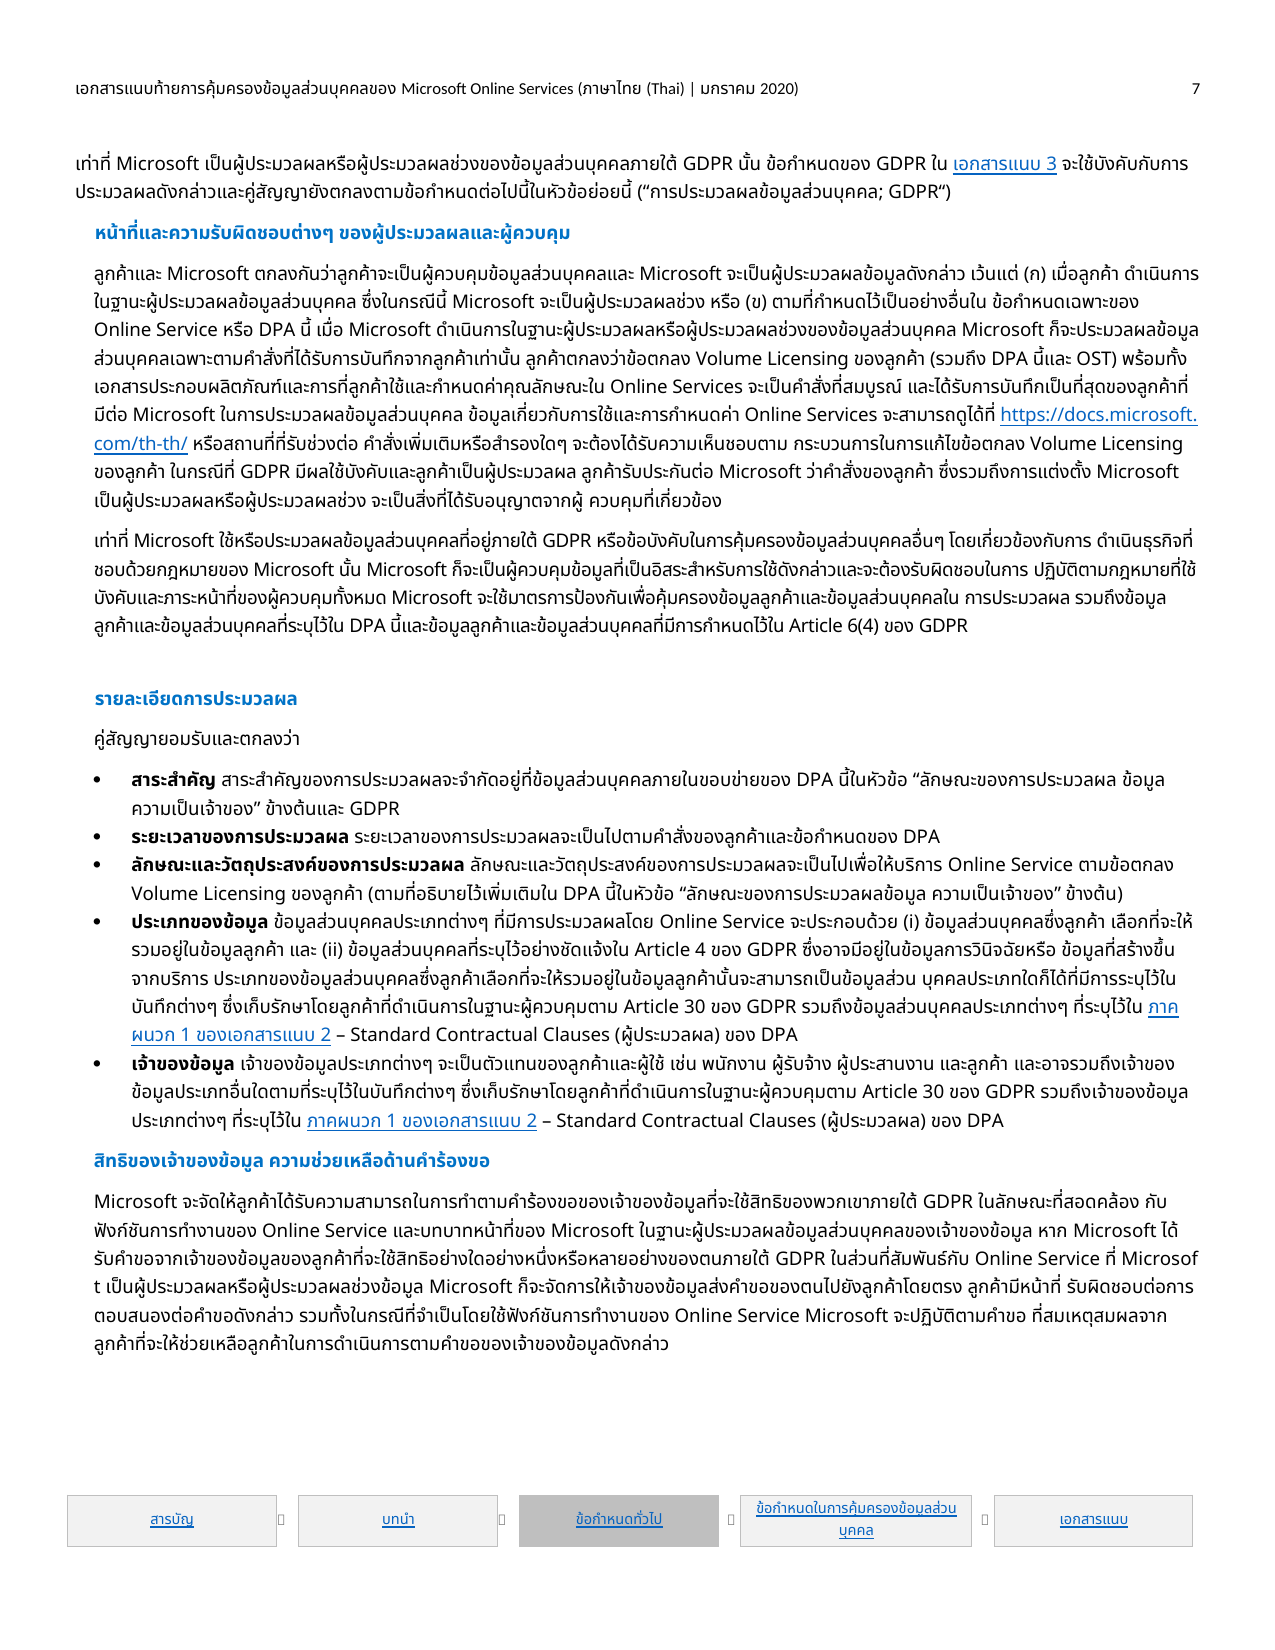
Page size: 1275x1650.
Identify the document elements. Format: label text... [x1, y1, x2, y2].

list หน้าที่และความรับผิดชอบต่างๆ ของผู้ประมวลผลและผู้ควบคุม [94, 219, 1200, 248]
list Microsoft จะจัดให้ลูกค้าได้รับความสามารถในการทำตามคำร้องขอของเจ้าของข้อมูลที่จะใช้สิทธิของพวกเขาภายใต้ GDPR ในลักษณะที่สอดคล้อง กับฟังก์ชันการทำงานของ Online Service และบทบาทหน้าที่ของ Microsoft ในฐานะผู้ประมวลผลข้อมูลส่วนบุคคลของเจ้าของข้อมูล หาก Microsoft ได้รับคำขอจากเจ้าของข้อมูลของลูกค้าที่จะใช้สิทธิอย่างใดอย่างหนึ่งหรือหลายอย่างของตนภายใต้ GDPR ในส่วนที่สัมพันธ์กับ Online Service ที่ Microsoft เป็นผู้ประมวลผลหรือผู้ประมวลผลช่วงข้อมูล Microsoft ก็จะจัดการให้เจ้าของข้อมูลส่งคำขอของตนไปยังลูกค้าโดยตรง ลูกค้ามีหน้าที่ รับผิดชอบต่อการตอบสนองต่อคำขอดังกล่าว รวมทั้งในกรณีที่จำเป็นโดยใช้ฟังก์ชันการทำงานของ Online Service Microsoft จะปฏิบัติตามคำขอ ที่สมเหตุสมผลจากลูกค้าที่จะให้ช่วยเหลือลูกค้าในการดำเนินการตามคำขอของเจ้าของข้อมูลดังกล่าว [94, 1189, 1200, 1359]
list สาระสำคัญ สาระสำคัญของการประมวลผลจะจำกัดอยู่ที่ข้อมูลส่วนบุคคลภายในขอบข่ายของ DPA นี้ในหัวข้อ “ลักษณะของการประมวลผล ข้อมูล ความเป็นเจ้าของ” ข้างต้นและ GDPR [94, 767, 1200, 823]
list ประเภทของข้อมูล ข้อมูลส่วนบุคคลประเภทต่างๆ ที่มีการประมวลผลโดย Online Service จะประกอบด้วย (i) ข้อมูลส่วนบุคคลซึ่งลูกค้า เลือกที่จะให้รวมอยู่ในข้อมูลลูกค้า และ (ii) ข้อมูลส่วนบุคคลที่ระบุไว้อย่างชัดแจ้งใน Article 4 ของ GDPR ซึ่งอาจมีอยู่ในข้อมูลการวินิจฉัยหรือ ข้อมูลที่สร้างขึ้นจากบริการ ประเภทของข้อมูลส่วนบุคคลซึ่งลูกค้าเลือกที่จะให้รวมอยู่ในข้อมูลลูกค้านั้นจะสามารถเป็นข้อมูลส่วน บุคคลประเภทใดก็ได้ที่มีการระบุไว้ในบันทึกต่างๆ ซึ่งเก็บรักษาโดยลูกค้าที่ดำเนินการในฐานะผู้ควบคุมตาม Article 30 ของ GDPR รวมถึงข้อมูลส่วนบุคคลประเภทต่างๆ ที่ระบุไว้ใน ภาคผนวก 1 ของเอกสารแนบ 2 – Standard Contractual Clauses (ผู้ประมวลผล) ของ DPA [94, 908, 1200, 1050]
list ระยะเวลาของการประมวลผล ระยะเวลาของการประมวลผลจะเป็นไปตามคำสั่งของลูกค้าและข้อกำหนดของ DPA [94, 823, 1200, 852]
list เท่าที่ Microsoft ใช้หรือประมวลผลข้อมูลส่วนบุคคลที่อยู่ภายใต้ GDPR หรือข้อบังคับในการคุ้มครองข้อมูลส่วนบุคคลอื่นๆ โดยเกี่ยวข้องกับการ ดำเนินธุรกิจที่ชอบด้วยกฎหมายของ Microsoft นั้น Microsoft ก็จะเป็นผู้ควบคุมข้อมูลที่เป็นอิสระสำหรับการใช้ดังกล่าวและจะต้องรับผิดชอบในการ ปฏิบัติตามกฎหมายที่ใช้บังคับและภาระหน้าที่ของผู้ควบคุมทั้งหมด Microsoft จะใช้มาตรการป้องกันเพื่อคุ้มครองข้อมูลลูกค้าและข้อมูลส่วนบุคคลใน การประมวลผล รวมถึงข้อมูลลูกค้าและข้อมูลส่วนบุคคลที่ระบุไว้ใน DPA นี้และข้อมูลลูกค้าและข้อมูลส่วนบุคคลที่มีการกำหนดไว้ใน Article 6(4) ของ GDPR [94, 528, 1200, 641]
list คู่สัญญายอมรับและตกลงว่า [94, 726, 1200, 754]
list ลูกค้าและ Microsoft ตกลงกันว่าลูกค้าจะเป็นผู้ควบคุมข้อมูลส่วนบุคคลและ Microsoft จะเป็นผู้ประมวลผลข้อมูลดังกล่าว เว้นแต่ (ก) เมื่อลูกค้า ดำเนินการในฐานะผู้ประมวลผลข้อมูลส่วนบุคคล ซึ่งในกรณีนี้ Microsoft จะเป็นผู้ประมวลผลช่วง หรือ (ข) ตามที่กำหนดไว้เป็นอย่างอื่นใน ข้อกำหนดเฉพาะของ Online Service หรือ DPA นี้ เมื่อ Microsoft ดำเนินการในฐานะผู้ประมวลผลหรือผู้ประมวลผลช่วงของข้อมูลส่วนบุคคล Microsoft ก็จะประมวลผลข้อมูลส่วนบุคคลเฉพาะตามคำสั่งที่ได้รับการบันทึกจากลูกค้าเท่านั้น ลูกค้าตกลงว่าข้อตกลง Volume Licensing ของลูกค้า (รวมถึง DPA นี้และ OST) พร้อมทั้งเอกสารประกอบผลิตภัณฑ์และการที่ลูกค้าใช้และกำหนดค่าคุณลักษณะใน Online Services จะเป็นคำสั่งที่สมบูรณ์ และได้รับการบันทึกเป็นที่สุดของลูกค้าที่มีต่อ Microsoft ในการประมวลผลข้อมูลส่วนบุคคล ข้อมูลเกี่ยวกับการใช้และการกำหนดค่า Online Services จะสามารถดูได้ที่ https://docs.microsoft.com/th-th/ หรือสถานที่ที่รับช่วงต่อ คำสั่งเพิ่มเติมหรือสำรองใดๆ จะต้องได้รับความเห็นชอบตาม กระบวนการในการแก้ไขข้อตกลง Volume Licensing ของลูกค้า ในกรณีที่ GDPR มีผลใช้บังคับและลูกค้าเป็นผู้ประมวลผล ลูกค้ารับประกันต่อ Microsoft ว่าคำสั่งของลูกค้า ซึ่งรวมถึงการแต่งตั้ง Microsoft เป็นผู้ประมวลผลหรือผู้ประมวลผลช่วง จะเป็นสิ่งที่ได้รับอนุญาตจากผู้ ควบคุมที่เกี่ยวข้อง [94, 260, 1200, 515]
list ลักษณะและวัตถุประสงค์ของการประมวลผล ลักษณะและวัตถุประสงค์ของการประมวลผลจะเป็นไปเพื่อให้บริการ Online Service ตามข้อตกลง Volume Licensing ของลูกค้า (ตามที่อธิบายไว้เพิ่มเติมใน DPA นี้ในหัวข้อ “ลักษณะของการประมวลผลข้อมูล ความเป็นเจ้าของ” ข้างต้น) [94, 852, 1200, 908]
list เจ้าของข้อมูล เจ้าของข้อมูลประเภทต่างๆ จะเป็นตัวแทนของลูกค้าและผู้ใช้ เช่น พนักงาน ผู้รับจ้าง ผู้ประสานงาน และลูกค้า และอาจรวมถึงเจ้าของข้อมูลประเภทอื่นใดตามที่ระบุไว้ในบันทึกต่างๆ ซึ่งเก็บรักษาโดยลูกค้าที่ดำเนินการในฐานะผู้ควบคุมตาม Article 30 ของ GDPR รวมถึงเจ้าของข้อมูลประเภทต่างๆ ที่ระบุไว้ใน ภาคผนวก 1 ของเอกสารแนบ 2 – Standard Contractual Clauses (ผู้ประมวลผล) ของ DPA [94, 1050, 1200, 1136]
list เท่าที่ Microsoft เป็นผู้ประมวลผลหรือผู้ประมวลผลช่วงของข้อมูลส่วนบุคคลภายใต้ GDPR นั้น ข้อกำหนดของ GDPR ใน เอกสารแนบ 3 จะใช้บังคับกับการประมวลผลดังกล่าวและคู่สัญญายังตกลงตามข้อกำหนดต่อไปนี้ในหัวข้อย่อยนี้ (“การประมวลผลข้อมูลส่วนบุคคล; GDPR“) [75, 150, 1200, 207]
list สิทธิของเจ้าของข้อมูล ความช่วยเหลือด้านคำร้องขอ [94, 1148, 1200, 1176]
list รายละเอียดการประมวลผล [94, 685, 1200, 713]
